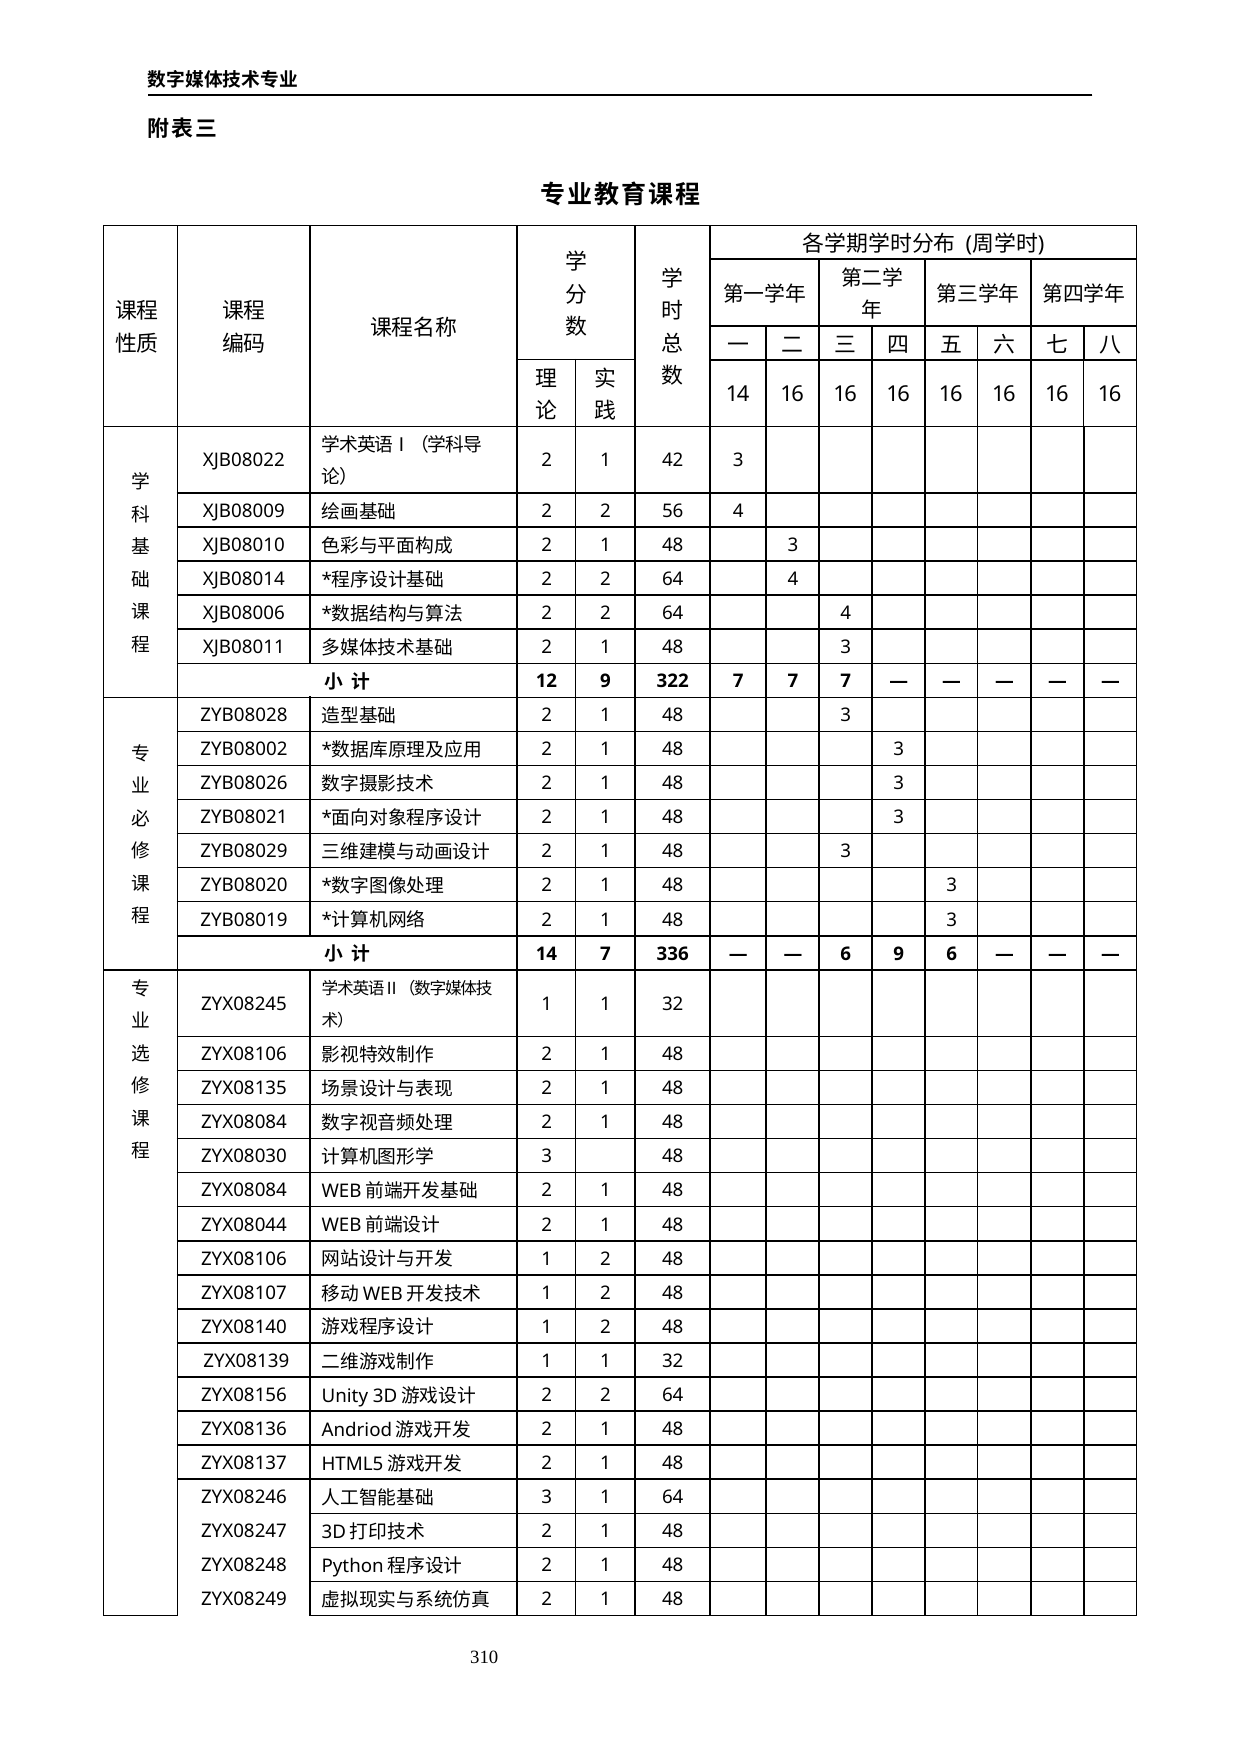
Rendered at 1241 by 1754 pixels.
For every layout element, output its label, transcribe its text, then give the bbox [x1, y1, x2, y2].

table_cell [820, 1548, 871, 1581]
table_cell 四 [873, 327, 924, 359]
table_cell 48 [636, 902, 709, 935]
table_cell 2 [518, 494, 575, 526]
table_cell ZYX08135 [178, 1071, 309, 1104]
table_cell [873, 1242, 924, 1274]
table_cell [978, 1173, 1030, 1206]
table_cell XJB08022 [178, 427, 309, 492]
table_cell 1 [576, 528, 634, 560]
table_cell 1 [576, 1514, 634, 1546]
table_cell [711, 1139, 765, 1172]
table_cell [1085, 1344, 1136, 1376]
table_cell [767, 1242, 818, 1274]
table_cell 48 [636, 1582, 709, 1614]
table_cell [926, 1173, 977, 1206]
table_cell 1 [518, 1310, 575, 1342]
table_header 学 分 数 [518, 226, 634, 359]
table_cell 第四学年 [1032, 260, 1136, 325]
table_cell 1 [576, 1105, 634, 1138]
table_cell — [873, 664, 924, 696]
table_cell 场景设计与表现 [311, 1071, 516, 1104]
table_cell 3 [873, 732, 924, 764]
table_cell [926, 1378, 977, 1410]
table_cell ZYX08044 [178, 1207, 309, 1240]
table_cell [711, 1276, 765, 1308]
table_cell 六 [978, 327, 1030, 359]
table_cell [767, 766, 818, 799]
table_cell [711, 1548, 765, 1581]
table_cell [1085, 528, 1136, 560]
table_cell 2 [518, 1173, 575, 1206]
table_cell 八 [1085, 327, 1136, 359]
table_cell [1085, 1071, 1136, 1104]
table_cell WEB前端设计 [311, 1207, 516, 1240]
table_cell [873, 1037, 924, 1069]
table_cell [711, 1105, 765, 1138]
table_cell [926, 698, 977, 731]
table_cell [820, 1412, 871, 1444]
table_cell 2 [518, 902, 575, 935]
table_cell 2 [518, 1207, 575, 1240]
table_cell 1 [576, 902, 634, 935]
table_cell 七 [1032, 327, 1083, 359]
table_cell [767, 902, 818, 935]
table_cell 32 [636, 1344, 709, 1376]
table_cell [978, 868, 1030, 901]
table_cell — [1085, 937, 1136, 969]
table_cell 48 [636, 766, 709, 799]
table_cell [926, 1037, 977, 1069]
table_cell [711, 1037, 765, 1069]
table_cell [1085, 1310, 1136, 1342]
table_cell 学 科 基 础 课 程 [104, 427, 177, 696]
table_cell [1085, 1207, 1136, 1240]
table_cell [767, 1514, 818, 1546]
table_cell [711, 1071, 765, 1104]
table_cell [767, 1412, 818, 1444]
table_cell ZYX08247 [178, 1513, 309, 1546]
table_cell [978, 1242, 1030, 1274]
table_cell [873, 562, 924, 594]
table_cell [1085, 902, 1136, 935]
table_cell [978, 427, 1030, 492]
table_cell 2 [518, 698, 575, 731]
table_cell [873, 1139, 924, 1172]
table_cell [767, 834, 818, 867]
table_cell [926, 1344, 977, 1376]
table_cell [873, 902, 924, 935]
table_cell Python程序设计 [311, 1548, 516, 1581]
table_cell 一 [711, 327, 765, 359]
table_cell ZYX08156 [178, 1378, 309, 1410]
table_cell [926, 971, 977, 1036]
table_cell Unity 3D游戏设计 [311, 1378, 516, 1410]
table_cell [711, 698, 765, 731]
table_cell [767, 427, 818, 492]
table_cell [926, 1105, 977, 1138]
table_cell 网站设计与开发 [311, 1242, 516, 1274]
table_cell ZYX08106 [178, 1037, 309, 1069]
table_cell [1085, 562, 1136, 594]
table_cell [926, 596, 977, 628]
table_cell [978, 766, 1030, 799]
table_cell 人工智能基础 [311, 1480, 516, 1512]
table_cell 4 [711, 494, 765, 526]
table_cell 造型基础 [311, 698, 516, 731]
table_cell *数据结构与算法 [311, 596, 516, 628]
table_cell [711, 902, 765, 935]
table_cell 2 [518, 868, 575, 901]
table_cell [820, 1276, 871, 1308]
table_cell 多媒体技术基础 [311, 630, 516, 662]
table_cell 6 [926, 937, 977, 969]
table_cell 48 [636, 528, 709, 560]
table_cell 1 [518, 1242, 575, 1274]
table_cell 色彩与平面构成 [311, 528, 516, 560]
table_cell 2 [518, 1378, 575, 1410]
table_cell 1 [576, 1446, 634, 1478]
table_cell XJB08010 [178, 528, 309, 560]
table_cell [820, 868, 871, 901]
table_cell 3D打印技术 [311, 1514, 516, 1546]
table_cell 3 [873, 800, 924, 833]
table_cell 1 [518, 1276, 575, 1308]
table_cell 7 [711, 664, 765, 696]
table_cell [820, 1480, 871, 1512]
table_cell [711, 1310, 765, 1342]
table_cell [926, 1446, 977, 1478]
table_cell [767, 1207, 818, 1240]
table_cell 48 [636, 1173, 709, 1206]
table_cell 第三学年 [926, 260, 1030, 325]
table_cell [1085, 1105, 1136, 1138]
table_cell [576, 1139, 634, 1172]
table_cell [978, 562, 1030, 594]
table_cell 48 [636, 698, 709, 731]
table_cell 移动WEB开发技术 [311, 1276, 516, 1308]
table_cell 2 [518, 800, 575, 833]
table_cell [1085, 630, 1136, 662]
table_cell 2 [518, 732, 575, 764]
table_cell [767, 868, 818, 901]
table_cell 2 [576, 596, 634, 628]
table_cell 48 [636, 1105, 709, 1138]
table_cell [1032, 1412, 1083, 1444]
table_cell [873, 1207, 924, 1240]
table_cell [1085, 1378, 1136, 1410]
table_cell [873, 1105, 924, 1138]
table_cell — [1085, 664, 1136, 696]
table_cell [978, 1207, 1030, 1240]
table_cell [978, 528, 1030, 560]
table_cell [767, 800, 818, 833]
table_cell [1032, 494, 1083, 526]
table_cell 2 [518, 427, 575, 492]
table_cell [767, 971, 818, 1036]
table_cell Andriod游戏开发 [311, 1412, 516, 1444]
table_cell 1 [576, 1173, 634, 1206]
table_cell [873, 427, 924, 492]
table_cell [1085, 596, 1136, 628]
table_cell [820, 1242, 871, 1274]
table_cell [820, 1514, 871, 1546]
table_cell [926, 1071, 977, 1104]
table_cell [820, 1071, 871, 1104]
table_cell [873, 834, 924, 867]
table_cell 336 [636, 937, 709, 969]
table_cell [767, 732, 818, 764]
table_cell *面向对象程序设计 [311, 800, 516, 833]
table_cell 1 [518, 971, 575, 1036]
table_cell 12 [518, 664, 575, 696]
table_header 课程 编码 [178, 226, 309, 426]
table_cell ZYX08139 [178, 1344, 309, 1376]
table_cell [1085, 1173, 1136, 1206]
table_cell ZYB08026 [178, 766, 309, 799]
table_cell [1032, 698, 1083, 731]
table_cell 4 [820, 596, 871, 628]
table_cell [711, 562, 765, 594]
table_cell [711, 1412, 765, 1444]
table_cell [820, 1207, 871, 1240]
table_cell [1032, 1242, 1083, 1274]
table_cell ZYX08030 [178, 1139, 309, 1172]
table_cell 2 [518, 1071, 575, 1104]
table_cell [711, 596, 765, 628]
table_cell [873, 1310, 924, 1342]
table_cell 1 [576, 630, 634, 662]
table_cell ZYB08029 [178, 834, 309, 867]
table_cell [926, 1480, 977, 1512]
table_cell [873, 868, 924, 901]
table_cell 2 [518, 834, 575, 867]
table_cell [767, 1071, 818, 1104]
table_cell [926, 834, 977, 867]
table_cell 1 [576, 698, 634, 731]
table_cell 1 [576, 1582, 634, 1614]
table_cell 2 [518, 562, 575, 594]
table_cell [820, 902, 871, 935]
table_cell [1085, 766, 1136, 799]
table_cell 2 [518, 630, 575, 662]
table_cell ZYB08028 [178, 698, 309, 731]
table_cell 小 计 [178, 937, 516, 969]
table_cell ZYX08137 [178, 1446, 309, 1478]
table_cell [1085, 1480, 1136, 1512]
table_cell [711, 1173, 765, 1206]
table_cell [873, 630, 924, 662]
table_cell 16 [873, 361, 924, 426]
table_cell 数字摄影技术 [311, 766, 516, 799]
table_header 课程名称 [311, 226, 516, 426]
table_cell 第二学年 [820, 260, 924, 325]
table_cell 三维建模与动画设计 [311, 834, 516, 867]
table_cell [711, 1344, 765, 1376]
table_cell 1 [576, 766, 634, 799]
table_cell [926, 766, 977, 799]
table_cell [1032, 834, 1083, 867]
table_cell [978, 1548, 1030, 1581]
table_cell [978, 630, 1030, 662]
table_cell [1032, 1139, 1083, 1172]
table_cell 2 [518, 528, 575, 560]
table_cell [1032, 1207, 1083, 1240]
table_cell [978, 1582, 1030, 1614]
table_cell 1 [576, 1071, 634, 1104]
table_cell 2 [518, 1037, 575, 1069]
table_cell [767, 494, 818, 526]
table_cell 理论 [518, 360, 575, 426]
table_cell [767, 1548, 818, 1581]
table_cell [873, 1446, 924, 1478]
table_cell 学术英语Ⅰ（学科导论） [311, 427, 516, 492]
table_header 各学期学时分布 (周学时) [711, 226, 1136, 258]
table_cell ZYB08021 [178, 800, 309, 833]
table_cell [767, 1037, 818, 1069]
table_cell 48 [636, 630, 709, 662]
table_cell 64 [636, 596, 709, 628]
table_cell 3 [711, 427, 765, 492]
table_cell [926, 528, 977, 560]
table_cell 2 [518, 1548, 575, 1581]
table_cell [1085, 427, 1136, 492]
table_cell [1085, 732, 1136, 764]
table_cell [1085, 1139, 1136, 1172]
table_cell [1032, 1310, 1083, 1342]
table_cell [711, 800, 765, 833]
table_cell [1032, 596, 1083, 628]
table_cell 五 [926, 327, 977, 359]
table_cell ZYX08106 [178, 1242, 309, 1274]
table_cell [873, 971, 924, 1036]
text 附表三 [148, 111, 1092, 143]
table_cell [1085, 494, 1136, 526]
table_cell [1032, 1446, 1083, 1478]
table_cell [978, 494, 1030, 526]
table_cell [926, 1139, 977, 1172]
table_cell [873, 596, 924, 628]
table_cell [1032, 766, 1083, 799]
table_cell 48 [636, 1412, 709, 1444]
table_cell 三 [820, 327, 871, 359]
table_cell [978, 1446, 1030, 1478]
table_cell [1085, 1276, 1136, 1308]
table_cell ZYX08084 [178, 1105, 309, 1138]
table_cell 16 [926, 361, 977, 426]
table_cell [711, 1207, 765, 1240]
table_cell 16 [1032, 361, 1083, 426]
table_cell 二维游戏制作 [311, 1344, 516, 1376]
table_cell *计算机网络 [311, 902, 516, 935]
table_cell ZYX08140 [178, 1310, 309, 1342]
table_cell 1 [576, 427, 634, 492]
table_cell 2 [518, 596, 575, 628]
table_cell [820, 1105, 871, 1138]
table_cell [820, 1037, 871, 1069]
table_cell [926, 1310, 977, 1342]
table_cell 322 [636, 664, 709, 696]
table_cell [820, 1173, 871, 1206]
table_cell [1032, 1514, 1083, 1546]
table_cell [978, 1037, 1030, 1069]
table_cell [873, 1276, 924, 1308]
table_cell [820, 528, 871, 560]
table_cell 3 [820, 630, 871, 662]
table_cell [767, 1105, 818, 1138]
table_cell 48 [636, 1242, 709, 1274]
table_cell [978, 698, 1030, 731]
table_cell ZYX08245 [178, 971, 309, 1036]
table_cell 3 [518, 1480, 575, 1512]
table_cell [1032, 732, 1083, 764]
table_cell ZYX08084 [178, 1173, 309, 1206]
table_cell — [767, 937, 818, 969]
table_cell [978, 1344, 1030, 1376]
table_cell [978, 596, 1030, 628]
table_cell [767, 1344, 818, 1376]
table_cell 7 [576, 937, 634, 969]
table_cell 2 [576, 1276, 634, 1308]
table_cell 影视特效制作 [311, 1037, 516, 1069]
table_cell — [978, 937, 1030, 969]
table_cell [767, 1173, 818, 1206]
table_cell [926, 1412, 977, 1444]
table_cell [978, 1071, 1030, 1104]
table_cell [1032, 1548, 1083, 1581]
table_cell 7 [820, 664, 871, 696]
table_cell [873, 1071, 924, 1104]
table_cell 2 [576, 1242, 634, 1274]
table_cell 16 [820, 361, 871, 426]
table_cell [1032, 528, 1083, 560]
table_cell 2 [518, 1514, 575, 1546]
table_cell [711, 1446, 765, 1478]
table_cell [978, 1378, 1030, 1410]
table_cell 游戏程序设计 [311, 1310, 516, 1342]
table_cell [926, 630, 977, 662]
table_cell — [1032, 664, 1083, 696]
table_cell [820, 800, 871, 833]
table_cell — [926, 664, 977, 696]
table_cell [820, 1344, 871, 1376]
table_cell [820, 1310, 871, 1342]
table_cell [873, 1514, 924, 1546]
table_cell 计算机图形学 [311, 1139, 516, 1172]
table_cell 1 [576, 1412, 634, 1444]
table_cell [820, 494, 871, 526]
table_cell HTML5游戏开发 [311, 1446, 516, 1478]
table_cell [978, 800, 1030, 833]
table_cell 1 [576, 834, 634, 867]
table_cell [926, 732, 977, 764]
table_cell *数字图像处理 [311, 868, 516, 901]
table_cell [767, 698, 818, 731]
table_cell 32 [636, 971, 709, 1036]
table_cell [978, 1105, 1030, 1138]
table_cell [1032, 868, 1083, 901]
table_cell [711, 732, 765, 764]
table_cell ZYX08107 [178, 1276, 309, 1308]
table_cell [1085, 1037, 1136, 1069]
table_cell [1032, 427, 1083, 492]
table_cell 48 [636, 1548, 709, 1581]
table_cell WEB前端开发基础 [311, 1173, 516, 1206]
table_cell [711, 971, 765, 1036]
table_cell [873, 1582, 924, 1614]
table_cell [767, 1139, 818, 1172]
table_cell [873, 1548, 924, 1581]
table_cell [1085, 698, 1136, 731]
table_cell 1 [576, 868, 634, 901]
table_cell 48 [636, 1446, 709, 1478]
table_cell 14 [518, 937, 575, 969]
table_cell [1085, 1514, 1136, 1546]
table_cell 4 [767, 562, 818, 594]
table_cell 1 [576, 1207, 634, 1240]
table_cell [1032, 1105, 1083, 1138]
table_cell [820, 766, 871, 799]
table_cell 9 [873, 937, 924, 969]
table_cell 1 [576, 732, 634, 764]
table_cell 2 [576, 562, 634, 594]
table_cell [1085, 1242, 1136, 1274]
table_cell 48 [636, 1276, 709, 1308]
table_cell [926, 1276, 977, 1308]
table_cell [820, 1378, 871, 1410]
table_cell [820, 1446, 871, 1478]
table_cell 3 [873, 766, 924, 799]
table_cell [926, 494, 977, 526]
table_cell ZYX08136 [178, 1412, 309, 1444]
table_cell 2 [576, 1378, 634, 1410]
table_cell [1032, 1037, 1083, 1069]
table_cell [820, 1139, 871, 1172]
table_cell [926, 800, 977, 833]
table_cell [926, 427, 977, 492]
table_cell [873, 494, 924, 526]
table_cell 7 [767, 664, 818, 696]
table_cell [820, 971, 871, 1036]
table_cell 2 [518, 1582, 575, 1614]
table_cell 二 [767, 327, 818, 359]
table_cell [978, 902, 1030, 935]
table_cell [978, 1514, 1030, 1546]
table_cell [978, 1139, 1030, 1172]
table_cell XJB08011 [178, 630, 309, 662]
table_cell [1032, 562, 1083, 594]
table_cell [1085, 1548, 1136, 1581]
table_cell 虚拟现实与系统仿真 [311, 1582, 516, 1614]
table_cell ZYX08248 [178, 1546, 309, 1581]
table_cell [711, 630, 765, 662]
table_cell 16 [767, 361, 818, 426]
table_cell XJB08014 [178, 562, 309, 594]
table_cell [1032, 902, 1083, 935]
table_cell [711, 1242, 765, 1274]
table_cell [1032, 971, 1083, 1036]
table_cell [820, 732, 871, 764]
table_cell [1085, 800, 1136, 833]
table_cell 2 [576, 1310, 634, 1342]
table_cell 2 [518, 1105, 575, 1138]
table_cell 专 业 选 修 课 程 [104, 971, 177, 1614]
table_cell [711, 1582, 765, 1614]
table_cell [873, 1378, 924, 1410]
table_cell ZYX08249 [178, 1581, 309, 1614]
table_cell [926, 562, 977, 594]
table_cell [1085, 1412, 1136, 1444]
table_cell [711, 834, 765, 867]
table_cell [978, 1412, 1030, 1444]
table_cell [711, 1378, 765, 1410]
table_cell [1032, 1378, 1083, 1410]
table_cell [926, 1514, 977, 1546]
table_cell 绘画基础 [311, 494, 516, 526]
table_cell [978, 834, 1030, 867]
table_cell 48 [636, 1139, 709, 1172]
table_cell [711, 1480, 765, 1512]
table_cell 48 [636, 1514, 709, 1546]
table_cell [711, 868, 765, 901]
table_cell [926, 1242, 977, 1274]
table_cell [978, 732, 1030, 764]
table_cell [1032, 1173, 1083, 1206]
table_cell [1032, 1071, 1083, 1104]
table_cell [1032, 1276, 1083, 1308]
table_cell 2 [518, 766, 575, 799]
table_cell [711, 528, 765, 560]
table_cell [767, 1276, 818, 1308]
table_cell [711, 766, 765, 799]
text 专业教育课程 [148, 160, 1092, 225]
table_cell — [978, 664, 1030, 696]
table_cell XJB08009 [178, 494, 309, 526]
table_cell 42 [636, 427, 709, 492]
table_cell 数字视音频处理 [311, 1105, 516, 1138]
table_cell 48 [636, 800, 709, 833]
table_cell 1 [576, 1480, 634, 1512]
table_cell ZYB08019 [178, 902, 309, 935]
table_cell 实践 [576, 360, 634, 426]
table_cell 6 [820, 937, 871, 969]
table_cell 3 [926, 902, 977, 935]
table_cell ZYX08246 [178, 1480, 309, 1512]
table_cell [926, 1207, 977, 1240]
table_cell 第一学年 [711, 260, 818, 325]
table_cell 48 [636, 1310, 709, 1342]
table_cell [820, 562, 871, 594]
table_cell XJB08006 [178, 596, 309, 628]
table_cell 2 [518, 1412, 575, 1444]
table_cell [978, 1480, 1030, 1512]
table_cell [873, 698, 924, 731]
table_cell [926, 1548, 977, 1581]
table_cell [767, 1446, 818, 1478]
table_cell 9 [576, 664, 634, 696]
table_cell [1032, 1582, 1083, 1614]
table_cell 64 [636, 1378, 709, 1410]
table_cell [978, 971, 1030, 1036]
table_cell *程序设计基础 [311, 562, 516, 594]
table_cell [873, 1412, 924, 1444]
table_cell [767, 596, 818, 628]
table_cell 64 [636, 1480, 709, 1512]
table_cell 专 业 必 修 课 程 [104, 698, 177, 969]
table_cell [767, 630, 818, 662]
table_header 课程 性质 [104, 226, 177, 426]
table_cell [767, 1378, 818, 1410]
table_cell [711, 1514, 765, 1546]
table_cell 3 [820, 698, 871, 731]
table_cell [767, 1480, 818, 1512]
table_cell 3 [767, 528, 818, 560]
table_cell [1032, 630, 1083, 662]
table_cell 16 [1084, 361, 1136, 426]
table_cell 3 [518, 1139, 575, 1172]
table_cell [873, 1344, 924, 1376]
table_cell [1085, 1582, 1136, 1614]
table_cell 1 [576, 971, 634, 1036]
table_cell 16 [978, 361, 1030, 426]
table_cell [820, 1582, 871, 1614]
table_cell — [711, 937, 765, 969]
table_cell [926, 1582, 977, 1614]
table_cell [1085, 1446, 1136, 1478]
table_cell 1 [518, 1344, 575, 1376]
table_cell [1032, 1480, 1083, 1512]
table_cell 48 [636, 834, 709, 867]
table_cell 48 [636, 868, 709, 901]
table_cell [1032, 800, 1083, 833]
table_cell [1085, 834, 1136, 867]
table_cell 64 [636, 562, 709, 594]
table_cell [1085, 868, 1136, 901]
table_cell [873, 1480, 924, 1512]
table_cell 1 [576, 1037, 634, 1069]
table_cell 2 [576, 494, 634, 526]
table_cell 1 [576, 1548, 634, 1581]
table_cell [978, 1310, 1030, 1342]
table_cell 学术英语Ⅱ（数字媒体技术） [311, 971, 516, 1036]
table_cell 48 [636, 1207, 709, 1240]
table_cell 2 [518, 1446, 575, 1478]
table_cell 48 [636, 1071, 709, 1104]
table_cell ZYB08020 [178, 868, 309, 901]
table_cell 3 [820, 834, 871, 867]
table_cell [978, 1276, 1030, 1308]
table_header 学 时 总 数 [636, 226, 709, 426]
table_cell 小 计 [178, 664, 516, 696]
table_cell 48 [636, 732, 709, 764]
table_cell 48 [636, 1037, 709, 1069]
table_cell 14 [711, 361, 765, 426]
table_cell [1032, 1344, 1083, 1376]
table_cell [1085, 971, 1136, 1036]
table_cell 3 [926, 868, 977, 901]
table_cell [767, 1310, 818, 1342]
table_cell [873, 528, 924, 560]
table_cell 56 [636, 494, 709, 526]
table_cell ZYB08002 [178, 732, 309, 764]
table_cell 1 [576, 800, 634, 833]
table_cell 1 [576, 1344, 634, 1376]
table_cell *数据库原理及应用 [311, 732, 516, 764]
table_cell — [1032, 937, 1083, 969]
table_cell [820, 427, 871, 492]
table_cell [873, 1173, 924, 1206]
table_cell [767, 1582, 818, 1614]
